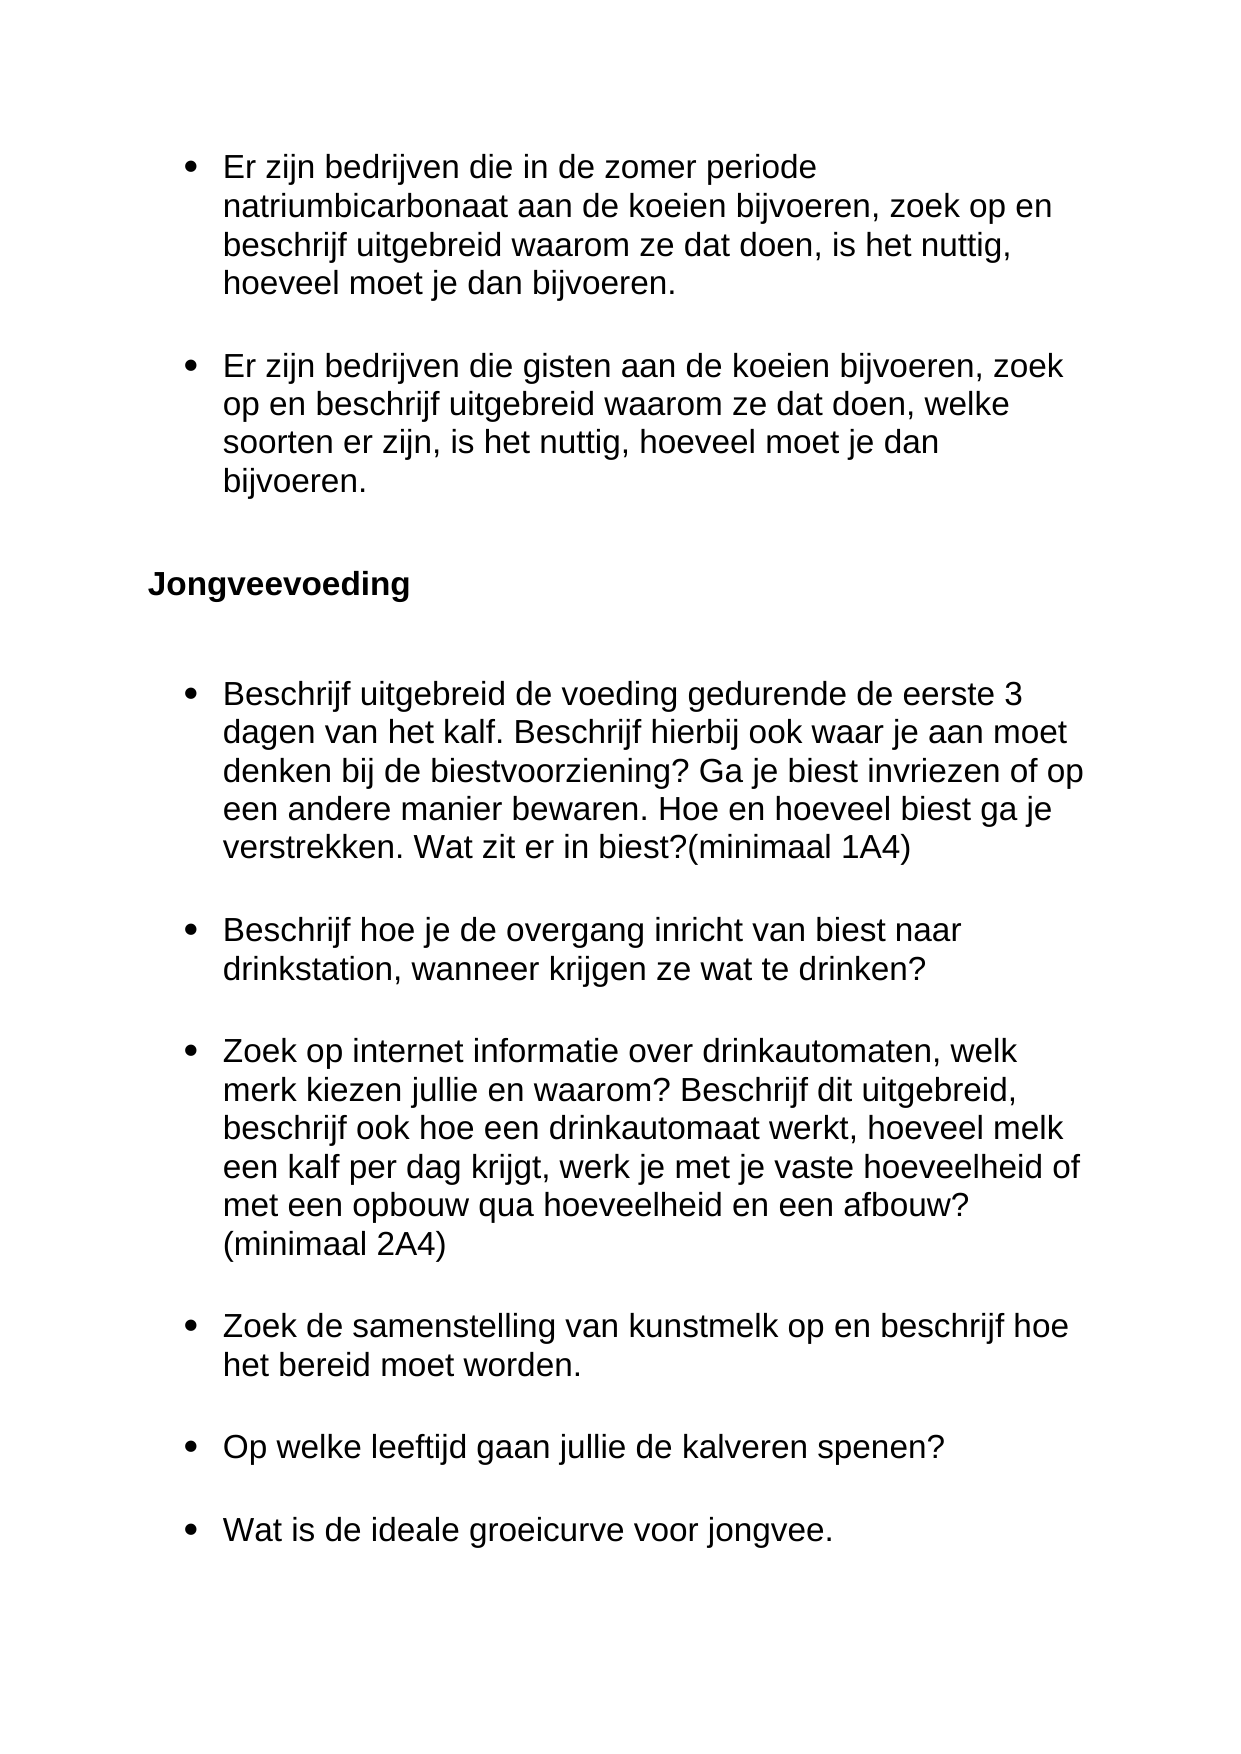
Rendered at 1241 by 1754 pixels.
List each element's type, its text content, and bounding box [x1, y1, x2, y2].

list Er zijn bedrijven die in de zomer periode natriumbicarbonaat aan de koeien bijvoeren, zoek op en beschrijf uitgebreid waarom ze dat doen, is het nuttig, hoeveel moet je dan bijvoeren. [185, 148, 1093, 301]
list Zoek de samenstelling van kunstmelk op en beschrijf hoe het bereid moet worden. [185, 1306, 1093, 1383]
list Er zijn bedrijven die gisten aan de koeien bijvoeren, zoek op en beschrijf uitgebreid waarom ze dat doen, welke soorten er zijn, is het nuttig, hoeveel moet je dan bijvoeren. [185, 346, 1093, 499]
list Op welke leeftijd gaan jullie de kalveren spenen? [185, 1427, 1093, 1466]
list Beschrijf uitgebreid de voeding gedurende de eerste 3 dagen van het kalf. Beschrijf hierbij ook waar je aan moet denken bij de biestvoorziening? Ga je biest invriezen of op een andere manier bewaren. Hoe en hoeveel biest ga je verstrekken. Wat zit er in biest?(minimaal 1A4) [185, 674, 1093, 866]
list Wat is de ideale groeicurve voor jongvee. [185, 1510, 1093, 1548]
text Jongveevoeding [148, 564, 1093, 603]
list Zoek op internet informatie over drinkautomaten, welk merk kiezen jullie en waarom? Beschrijf dit uitgebreid, beschrijf ook hoe een drinkautomaat werkt, hoeveel melk een kalf per dag krijgt, werk je met je vaste hoeveelheid of met een opbouw qua hoeveelheid en een afbouw? (minimaal 2A4) [185, 1031, 1093, 1262]
list Beschrijf hoe je de overgang inricht van biest naar drinkstation, wanneer krijgen ze wat te drinken? [185, 910, 1093, 987]
